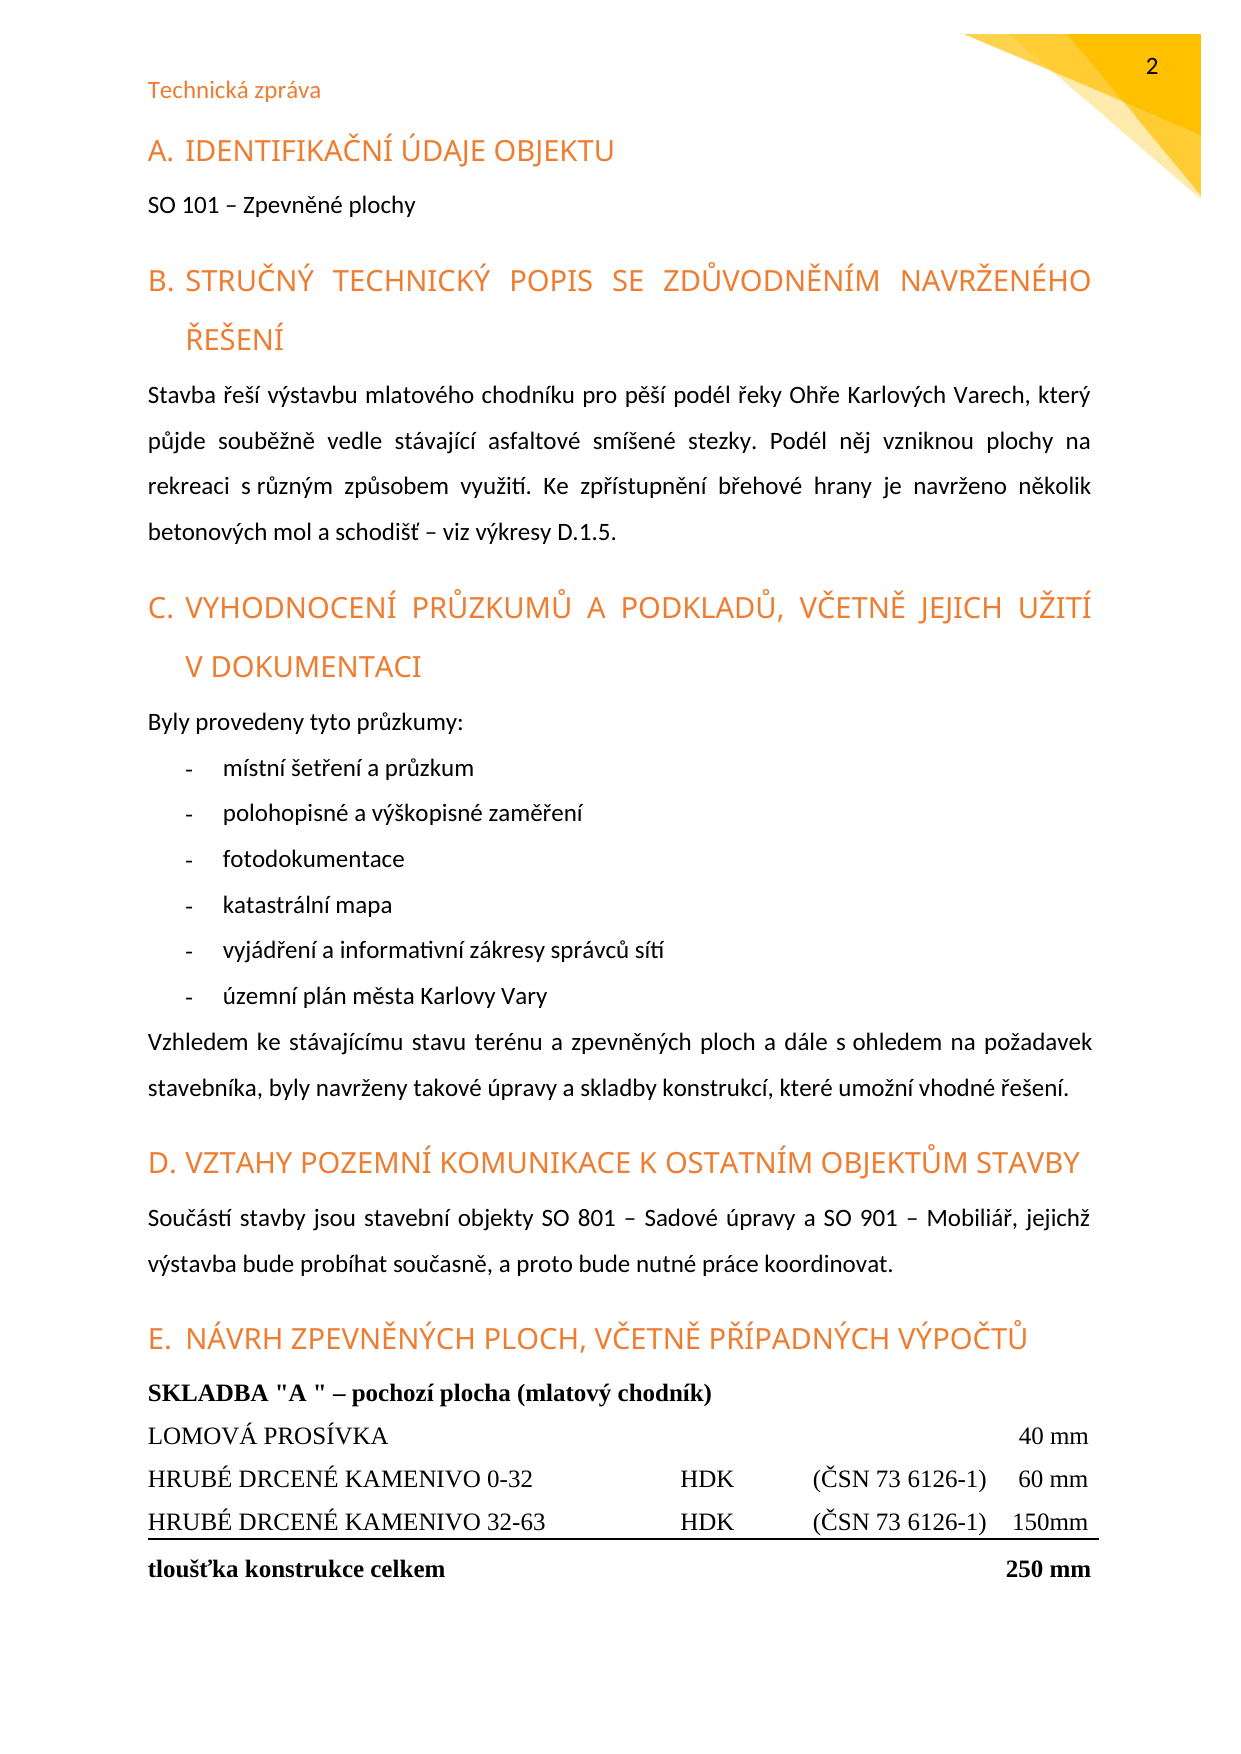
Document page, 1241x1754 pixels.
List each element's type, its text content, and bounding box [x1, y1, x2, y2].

subtitle VZTAHY POZEMNÍ KOMUNIKACE K OSTATNÍM OBJEKTŮM STAVBY [148, 1142, 1092, 1182]
text tloušťka konstrukce celkem 250 mm [148, 1554, 1092, 1583]
subtitle VYHODNOCENÍ PRŮZKUMŮ A PODKLADŮ, VČETNĚ JEJICH UŽITÍ V DOKUMENTACI [148, 587, 1092, 686]
text LOMOVÁ PROSÍVKA 40 mm [148, 1421, 1092, 1450]
list územní plán města Karlovy Vary [185, 980, 1092, 1011]
subtitle NÁVRH ZPEVNĚNÝCH PLOCH, VČETNĚ PŘÍPADNÝCH VÝPOČTŮ [148, 1318, 1092, 1358]
subtitle IDENTIFIKAČNÍ ÚDAJE OBJEKTU [148, 130, 1092, 169]
subtitle STRUČNÝ TECHNICKÝ POPIS SE ZDŮVODNĚNÍM NAVRŽENÉHO ŘEŠENÍ [148, 260, 1092, 359]
text HRUBÉ DRCENÉ KAMENIVO 0-32 HDK (ČSN 73 6126-1) 60 mm [148, 1464, 1092, 1493]
text Součástí stavby jsou stavební objekty SO 801 – Sadové úpravy a SO 901 – Mobiliář, jejichž výstavba bude probíhat současně, a proto bude nutné práce koordinovat. [148, 1202, 1092, 1278]
list fotodokumentace [185, 843, 1092, 874]
text Vzhledem ke stávajícímu stavu terénu a zpevněných ploch a dále s ohledem na požadavek stavebníka, byly navrženy takové úpravy a skladby konstrukcí, které umožní vhodné řešení. [148, 1026, 1092, 1102]
text HRUBÉ DRCENÉ KAMENIVO 32-63 HDK (ČSN 73 6126-1) 150mm [148, 1507, 1099, 1538]
picture [962, 34, 1201, 200]
list katastrální mapa [185, 889, 1092, 919]
list polohopisné a výškopisné zaměření [185, 797, 1092, 828]
list místní šetření a průzkum [185, 752, 1092, 782]
text SO 101 – Zpevněné plochy [148, 189, 1092, 220]
list vyjádření a informativní zákresy správců sítí [185, 934, 1092, 965]
text Byly provedeny tyto průzkumy: [148, 706, 1092, 736]
text SKLADBA "A " – pochozí plocha (mlatový chodník) [148, 1378, 1092, 1407]
text Stavba řeší výstavbu mlatového chodníku pro pěší podél řeky Ohře Karlových Varech, který půjde souběžně vedle stávající asfaltové smíšené stezky. Podél něj vzniknou plochy na rekreaci s různým způsobem využití. Ke zpřístupnění břehové hrany je navrženo několik betonových mol a schodišť – viz výkresy D.1.5. [148, 379, 1092, 547]
